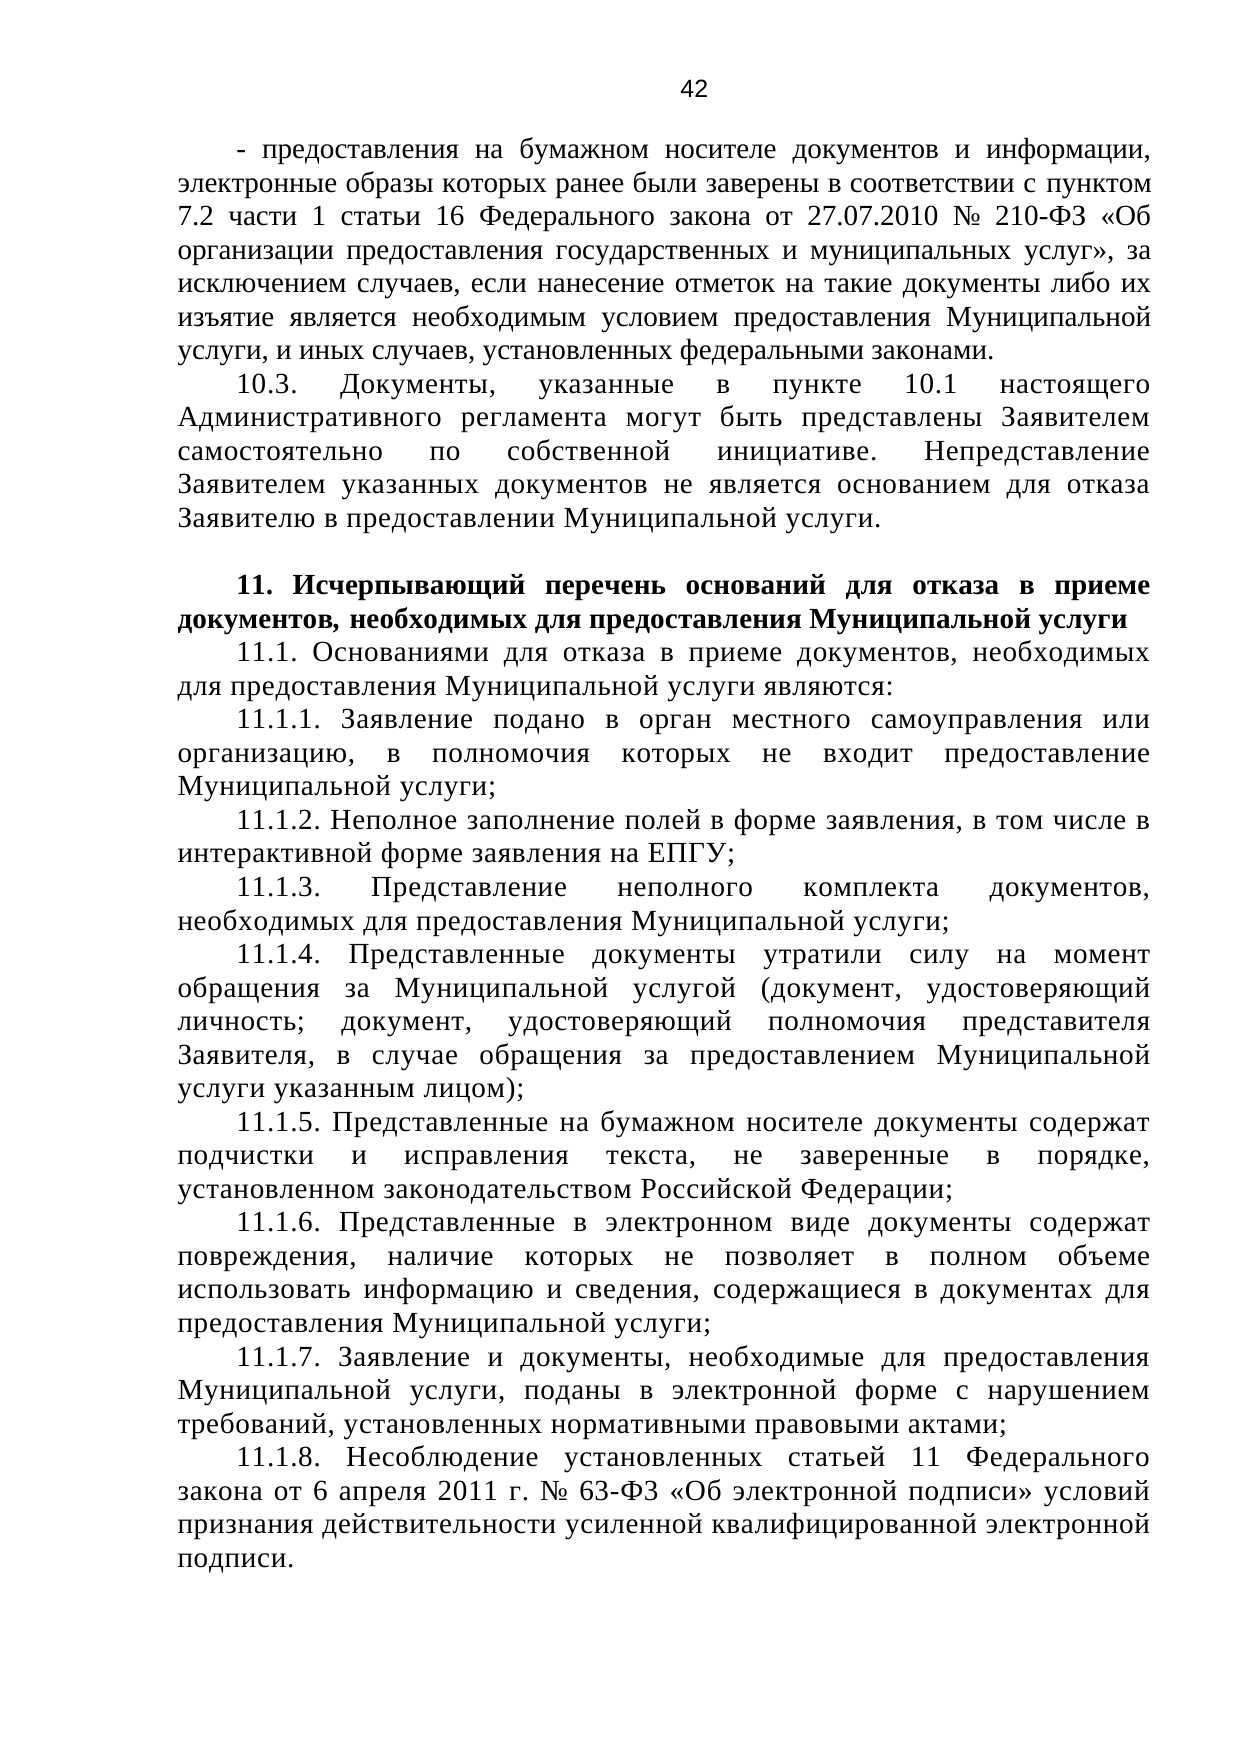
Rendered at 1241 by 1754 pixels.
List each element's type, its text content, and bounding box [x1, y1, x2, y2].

text 11.1.2. Неполное заполнение полей в форме заявления, в том числе в интерактивной форме заявления на ЕПГУ; [177, 802, 1152, 869]
text 11.1.4. Представленные документы утратили силу на момент обращения за Муниципальной услугой (документ, удостоверяющий личность; документ, удостоверяющий полномочия представителя Заявителя, в случае обращения за предоставлением Муниципальной услуги указанным лицом); [177, 936, 1152, 1104]
text 11.1.5. Представленные на бумажном носителе документы содержат подчистки и исправления текста, не заверенные в порядке, установленном законодательством Российской Федерации; [177, 1104, 1152, 1204]
text 11.1.6. Представленные в электронном виде документы содержат повреждения, наличие которых не позволяет в полном объеме использовать информацию и сведения, содержащиеся в документах для предоставления Муниципальной услуги; [177, 1204, 1152, 1339]
text 11.1. Основаниями для отказа в приеме документов, необходимых для предоставления Муниципальной услуги являются: [177, 634, 1152, 701]
text 11.1.1. Заявление подано в орган местного самоуправления или организацию, в полномочия которых не входит предоставление Муниципальной услуги; [177, 701, 1152, 802]
text - предоставления на бумажном носителе документов и информации, электронные образы которых ранее были заверены в соответствии с пунктом 7.2 части 1 статьи 16 Федерального закона от 27.07.2010 № 210-ФЗ «Об организации предоставления государственных и муниципальных услуг», за исключением случаев, если нанесение отметок на такие документы либо их изъятие является необходимым условием предоставления Муниципальной услуги, и иных случаев, установленных федеральными законами. [177, 131, 1152, 366]
text 11. Исчерпывающий перечень оснований для отказа в приеме документов, необходимых для предоставления Муниципальной услуги [177, 567, 1152, 634]
text 11.1.8. Несоблюдение установленных статьей 11 Федерального закона от 6 апреля 2011 г. № 63-Ф3 «Об электронной подписи» условий признания действительности усиленной квалифицированной электронной подписи. [177, 1439, 1152, 1573]
text 11.1.3. Представление неполного комплекта документов, необходимых для предоставления Муниципальной услуги; [177, 869, 1152, 936]
text 11.1.7. Заявление и документы, необходимые для предоставления Муниципальной услуги, поданы в электронной форме с нарушением требований, установленных нормативными правовыми актами; [177, 1339, 1152, 1439]
text 10.3. Документы, указанные в пункте 10.1 настоящего Административного регламента могут быть представлены Заявителем самостоятельно по собственной инициативе. Непредставление Заявителем указанных документов не является основанием для отказа Заявителю в предоставлении Муниципальной услуги. [177, 366, 1152, 534]
